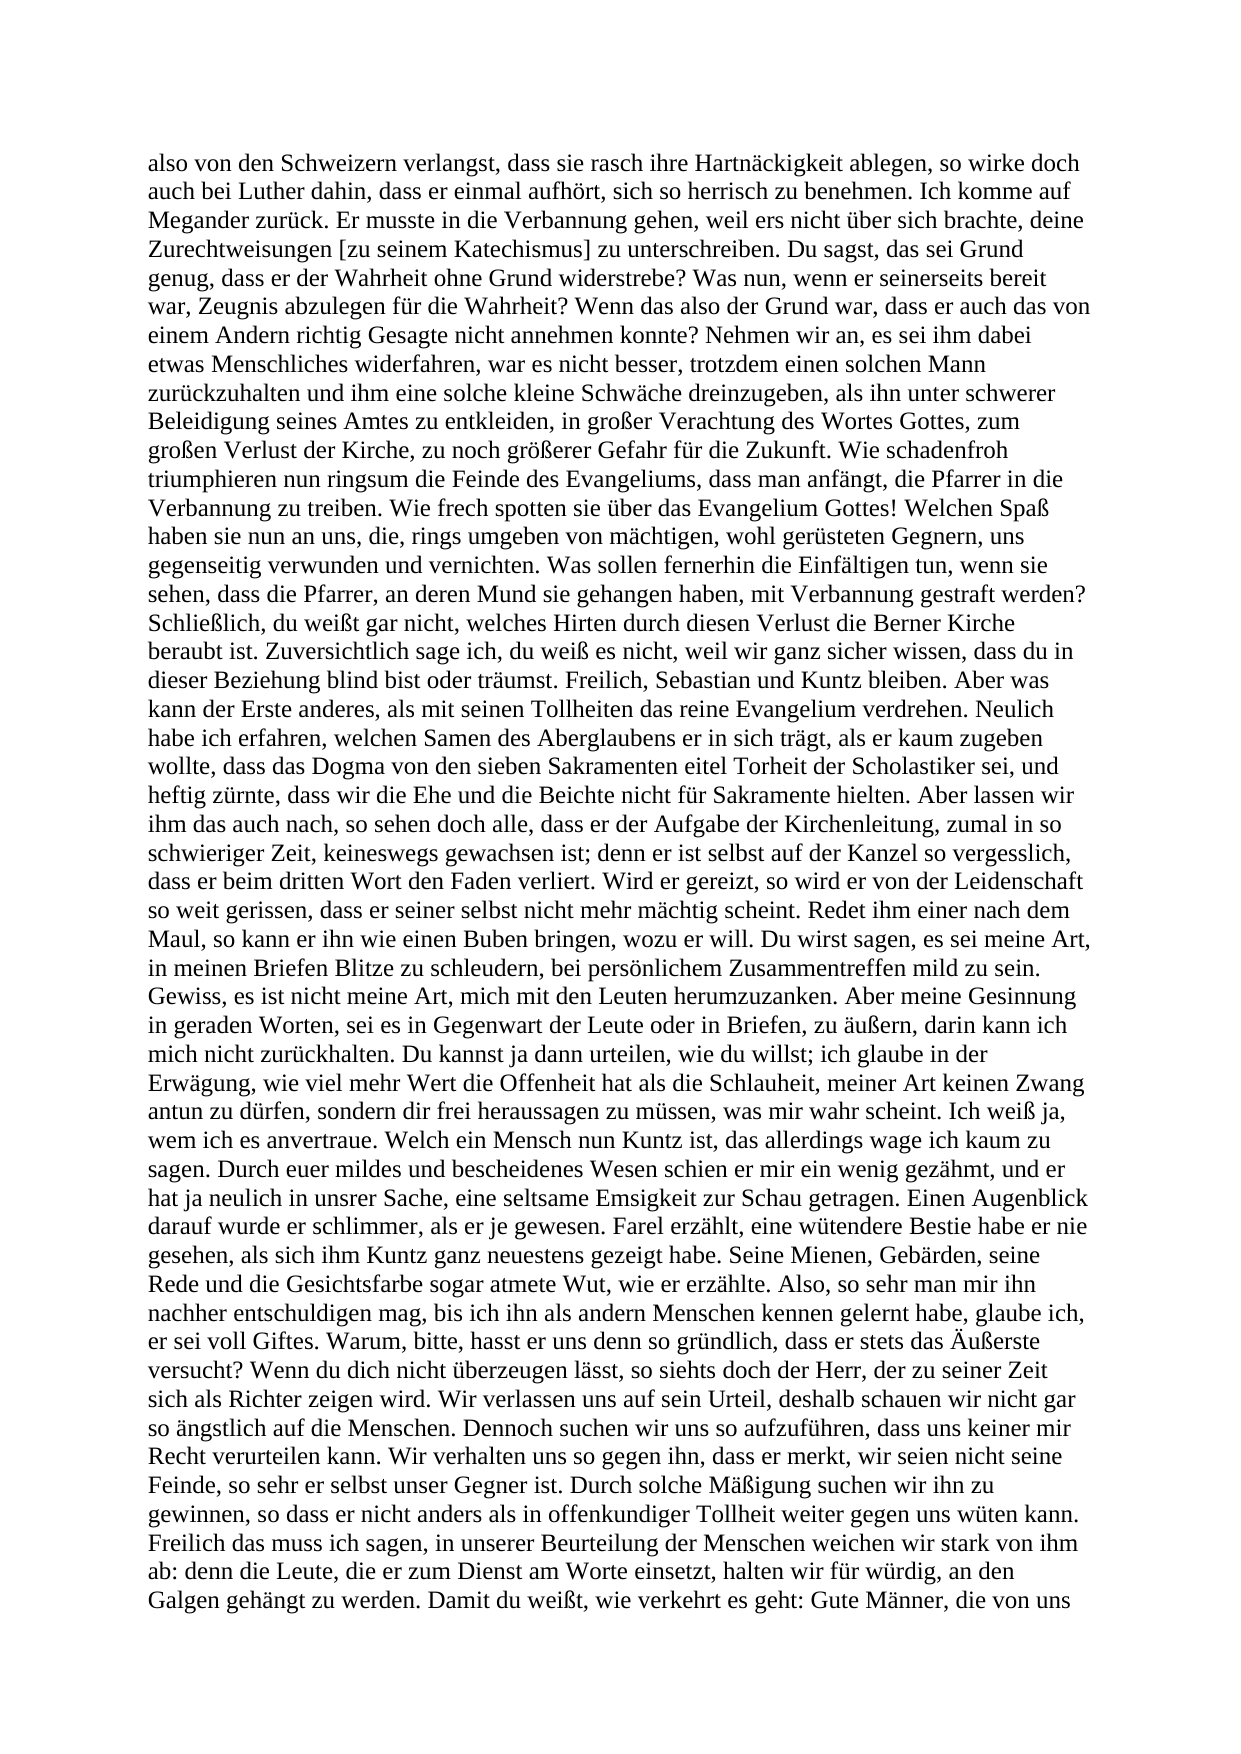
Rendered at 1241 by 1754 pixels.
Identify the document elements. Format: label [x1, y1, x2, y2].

text [148, 148, 1093, 1614]
